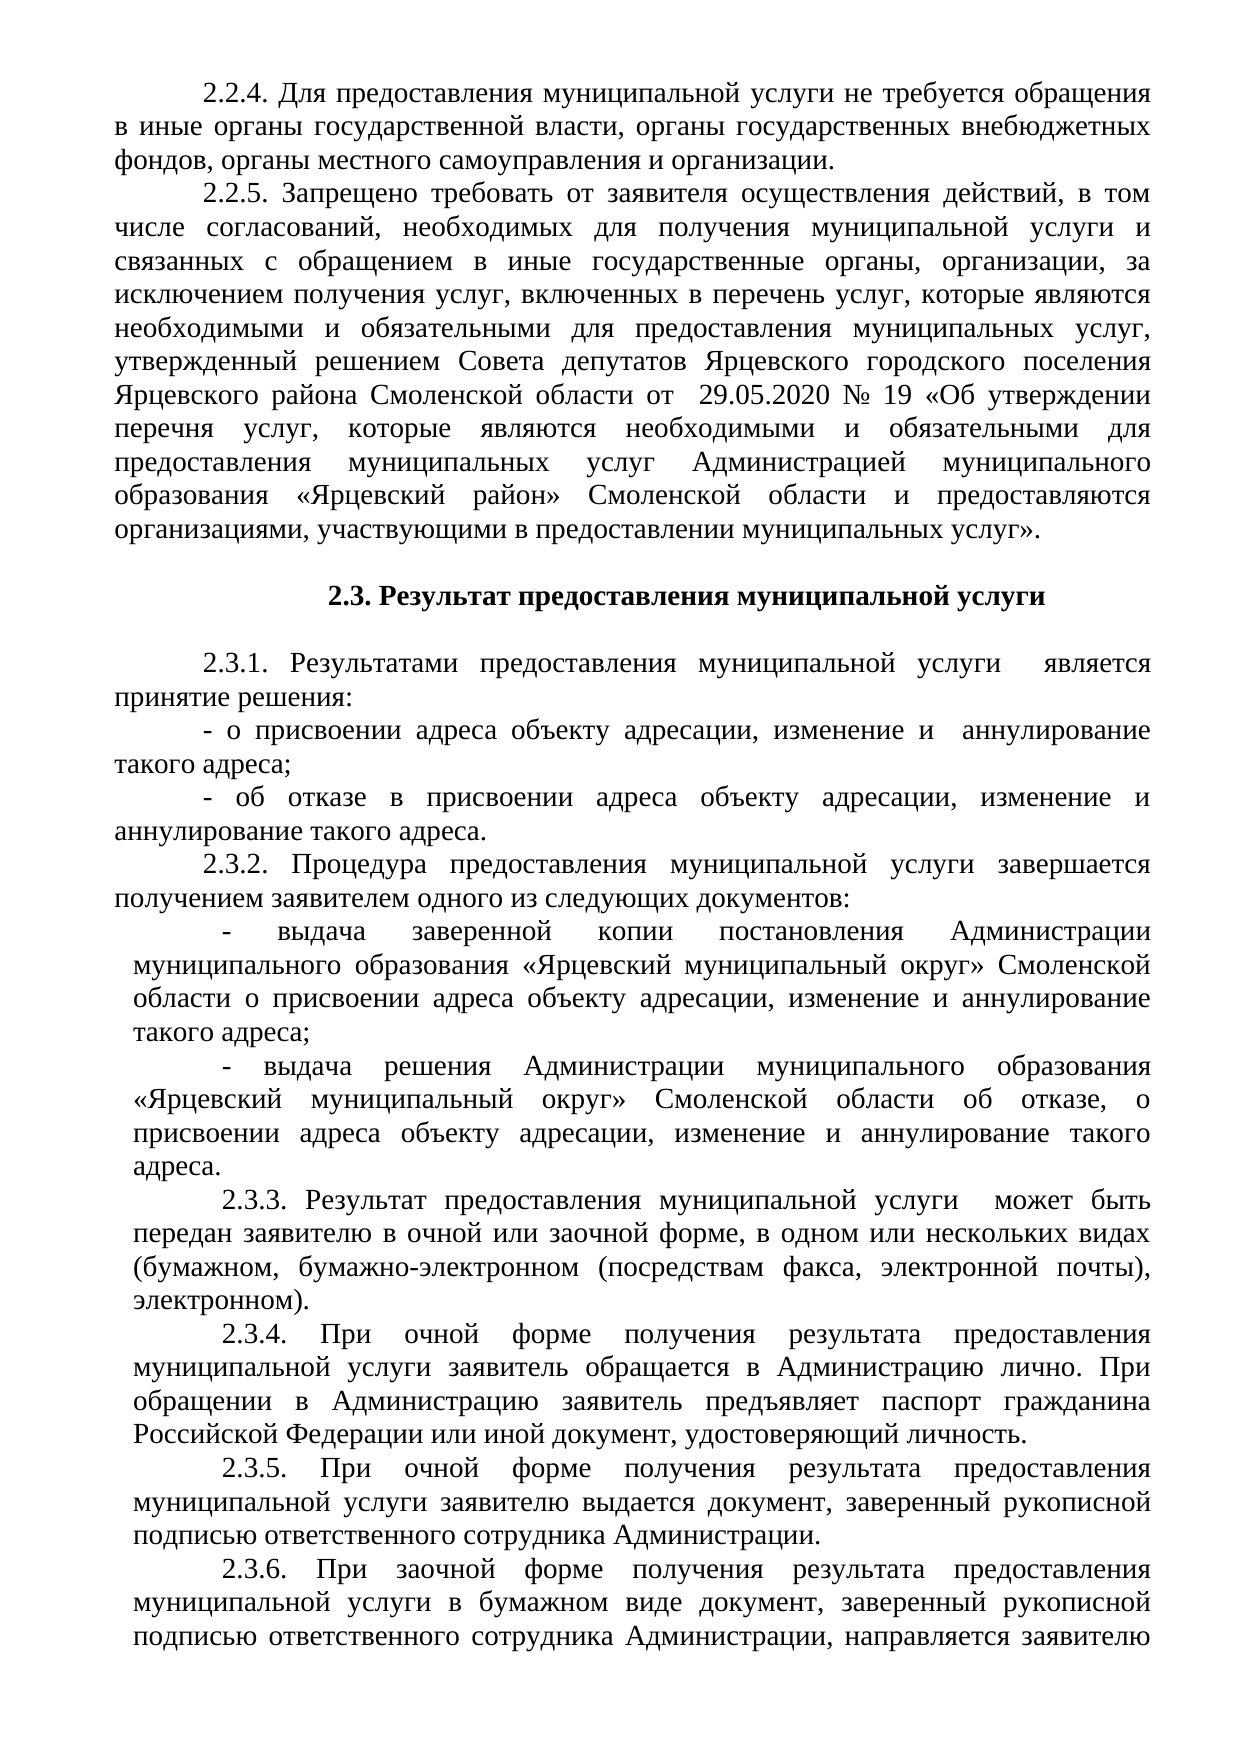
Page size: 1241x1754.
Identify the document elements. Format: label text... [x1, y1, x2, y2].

text - выдача заверенной копии постановления Администрации муниципального образования «Ярцевский муниципальный округ» Смоленской области о присвоении адреса объекту адресации, изменение и аннулирование такого адреса; [133, 913, 1152, 1048]
text 2.3.3. Результат предоставления муниципальной услуги может быть передан заявителю в очной или заочной форме, в одном или нескольких видах (бумажном, бумажно-электронном (посредствам факса, электронной почты), электронном). [133, 1182, 1152, 1316]
text 2.3.1. Результатами предоставления муниципальной услуги является принятие решения: [114, 645, 1152, 712]
text - выдача решения Администрации муниципального образования «Ярцевский муниципальный округ» Смоленской области об отказе, о присвоении адреса объекту адресации, изменение и аннулирование такого адреса. [133, 1048, 1152, 1182]
text 2.3.2. Процедура предоставления муниципальной услуги завершается получением заявителем одного из следующих документов: [114, 846, 1152, 913]
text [133, 1551, 1152, 1651]
text 2.3.5. При очной форме получения результата предоставления муниципальной услуги заявителю выдается документ, заверенный рукописной подписью ответственного сотрудника Администрации. [133, 1450, 1152, 1551]
text 2.2.5. Запрещено требовать от заявителя осуществления действий, в том числе согласований, необходимых для получения муниципальной услуги и связанных с обращением в иные государственные органы, организации, за исключением получения услуг, включенных в перечень услуг, которые являются необходимыми и обязательными для предоставления муниципальных услуг, утвержденный решением Совета депутатов Ярцевского городского поселения Ярцевского района Смоленской области от 29.05.2020 № 19 «Об утверждении перечня услуг, которые являются необходимыми и обязательными для предоставления муниципальных услуг Администрацией муниципального образования «Ярцевский район» Смоленской области и предоставляются организациями, участвующими в предоставлении муниципальных услуг». [114, 176, 1152, 544]
text 2.2.4. Для предоставления муниципальной услуги не требуется обращения в иные органы государственной власти, органы государственных внебюджетных фондов, органы местного самоуправления и организации. [114, 75, 1152, 176]
text - об отказе в присвоении адреса объекту адресации, изменение и аннулирование такого адреса. [114, 779, 1152, 846]
text 2.3. Результат предоставления муниципальной услуги [133, 578, 1152, 612]
text 2.3.4. При очной форме получения результата предоставления муниципальной услуги заявитель обращается в Администрацию лично. При обращении в Администрацию заявитель предъявляет паспорт гражданина Российской Федерации или иной документ, удостоверяющий личность. [133, 1316, 1152, 1450]
text - о присвоении адреса объекту адресации, изменение и аннулирование такого адреса; [114, 712, 1152, 779]
